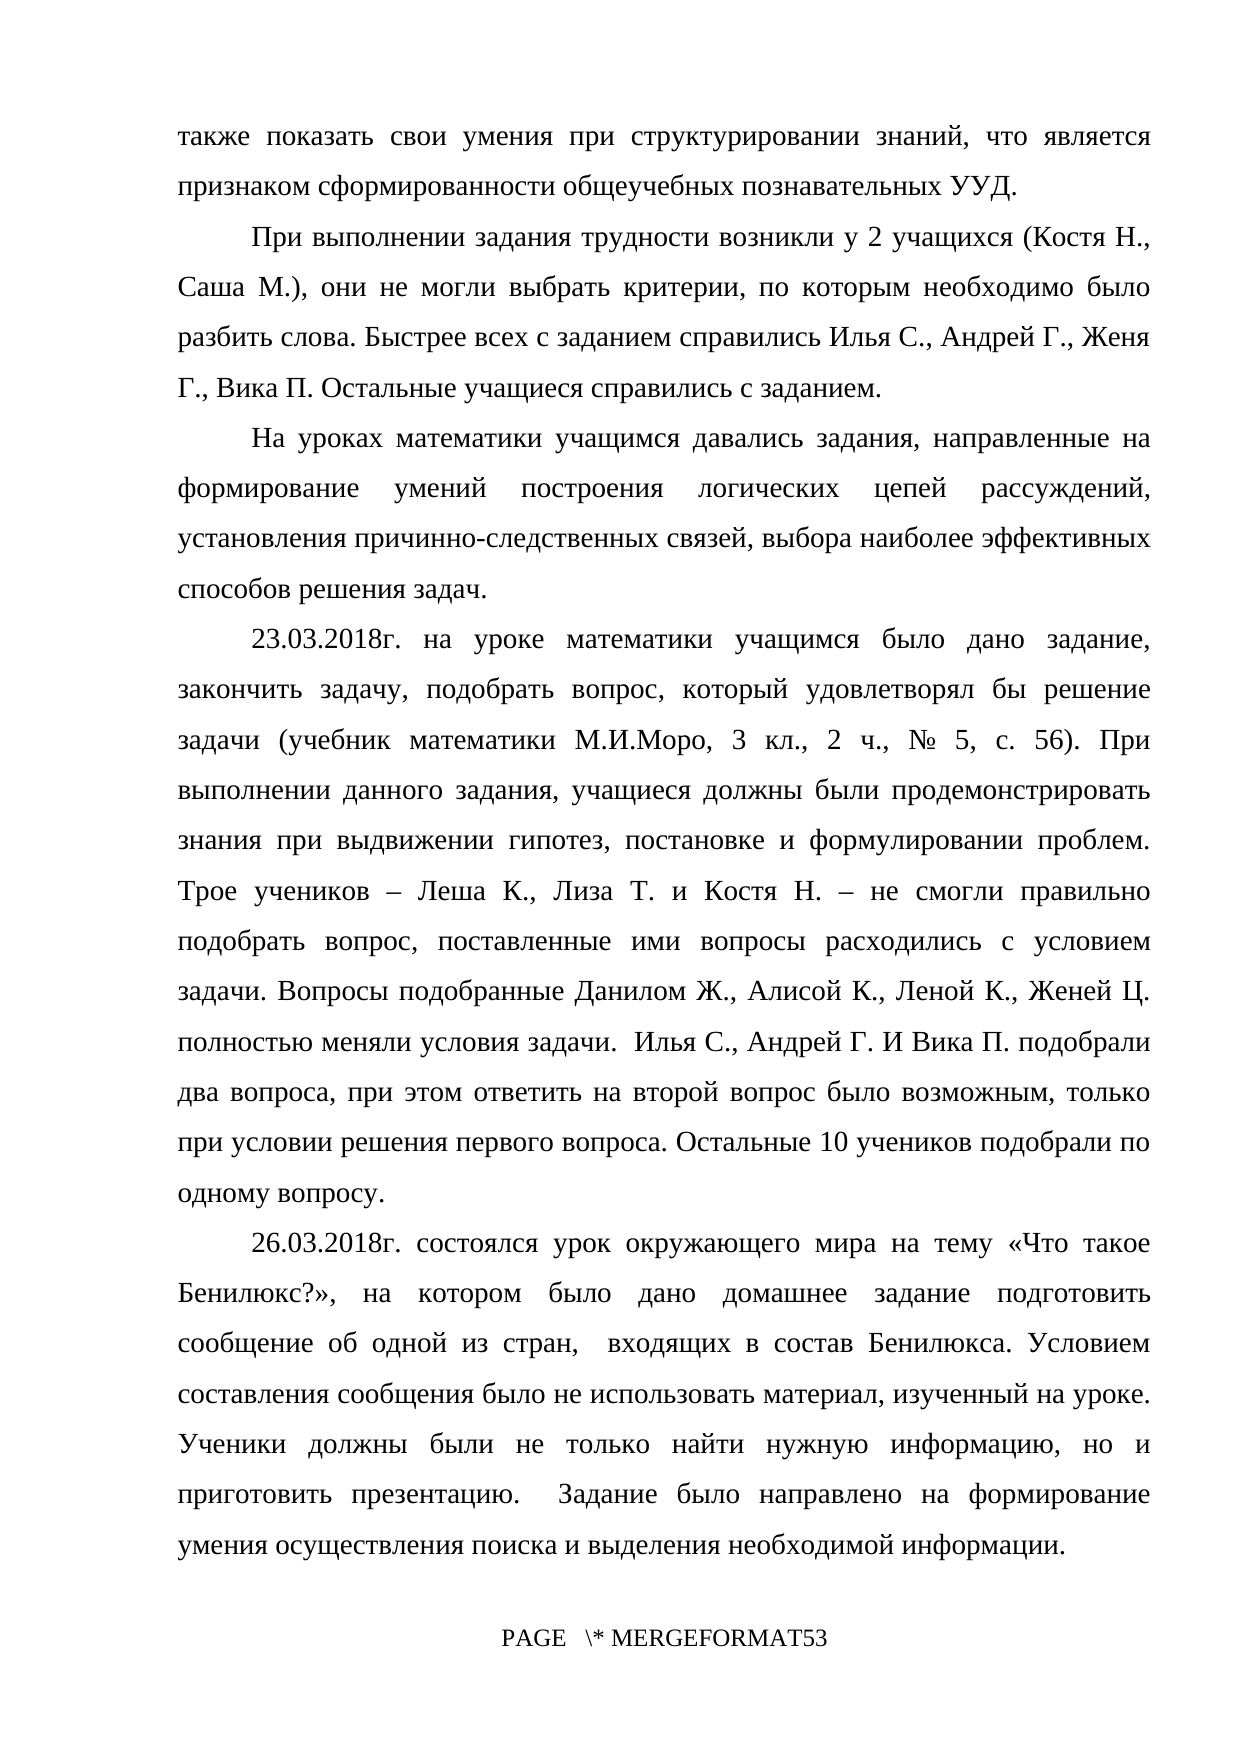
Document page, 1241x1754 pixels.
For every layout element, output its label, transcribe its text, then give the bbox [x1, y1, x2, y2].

text 23.03.2018г. на уроке математики учащимся было дано задание, закончить задачу, подобрать вопрос, который удовлетворял бы решение задачи (учебник математики М.И.Моро, 3 кл., 2 ч., № 5, с. 56). При выполнении данного задания, учащиеся должны были продемонстрировать знания при выдвижении гипотез, постановке и формулировании проблем. Трое учеников – Леша К., Лиза Т. и Костя Н. – не смогли правильно подобрать вопрос, поставленные ими вопросы расходились с условием задачи. Вопросы подобранные Данилом Ж., Алисой К., Леной К., Женей Ц. полностью меняли условия задачи. Илья С., Андрей Г. И Вика П. подобрали два вопроса, при этом ответить на второй вопрос было возможным, только при условии решения первого вопроса. Остальные 10 учеников подобрали по одному вопросу. [177, 621, 1152, 1208]
text На уроках математики учащимся давались задания, направленные на формирование умений построения логических цепей рассуждений, установления причинно-следственных связей, выбора наиболее эффективных способов решения задач. [177, 420, 1152, 604]
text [177, 118, 1152, 202]
text При выполнении задания трудности возникли у 2 учащихся (Костя Н., Саша М.), они не могли выбрать критерии, по которым необходимо было разбить слова. Быстрее всех с заданием справились Илья С., Андрей Г., Женя Г., Вика П. Остальные учащиеся справились с заданием. [177, 219, 1152, 403]
text 26.03.2018г. состоялся урок окружающего мира на тему «Что такое Бенилюкс?», на котором было дано домашнее задание подготовить сообщение об одной из стран, входящих в состав Бенилюкса. Условием составления сообщения было не использовать материал, изученный на уроке. Ученики должны были не только найти нужную информацию, но и приготовить презентацию. Задание было направлено на формирование умения осуществления поиска и выделения необходимой информации. [177, 1225, 1152, 1560]
